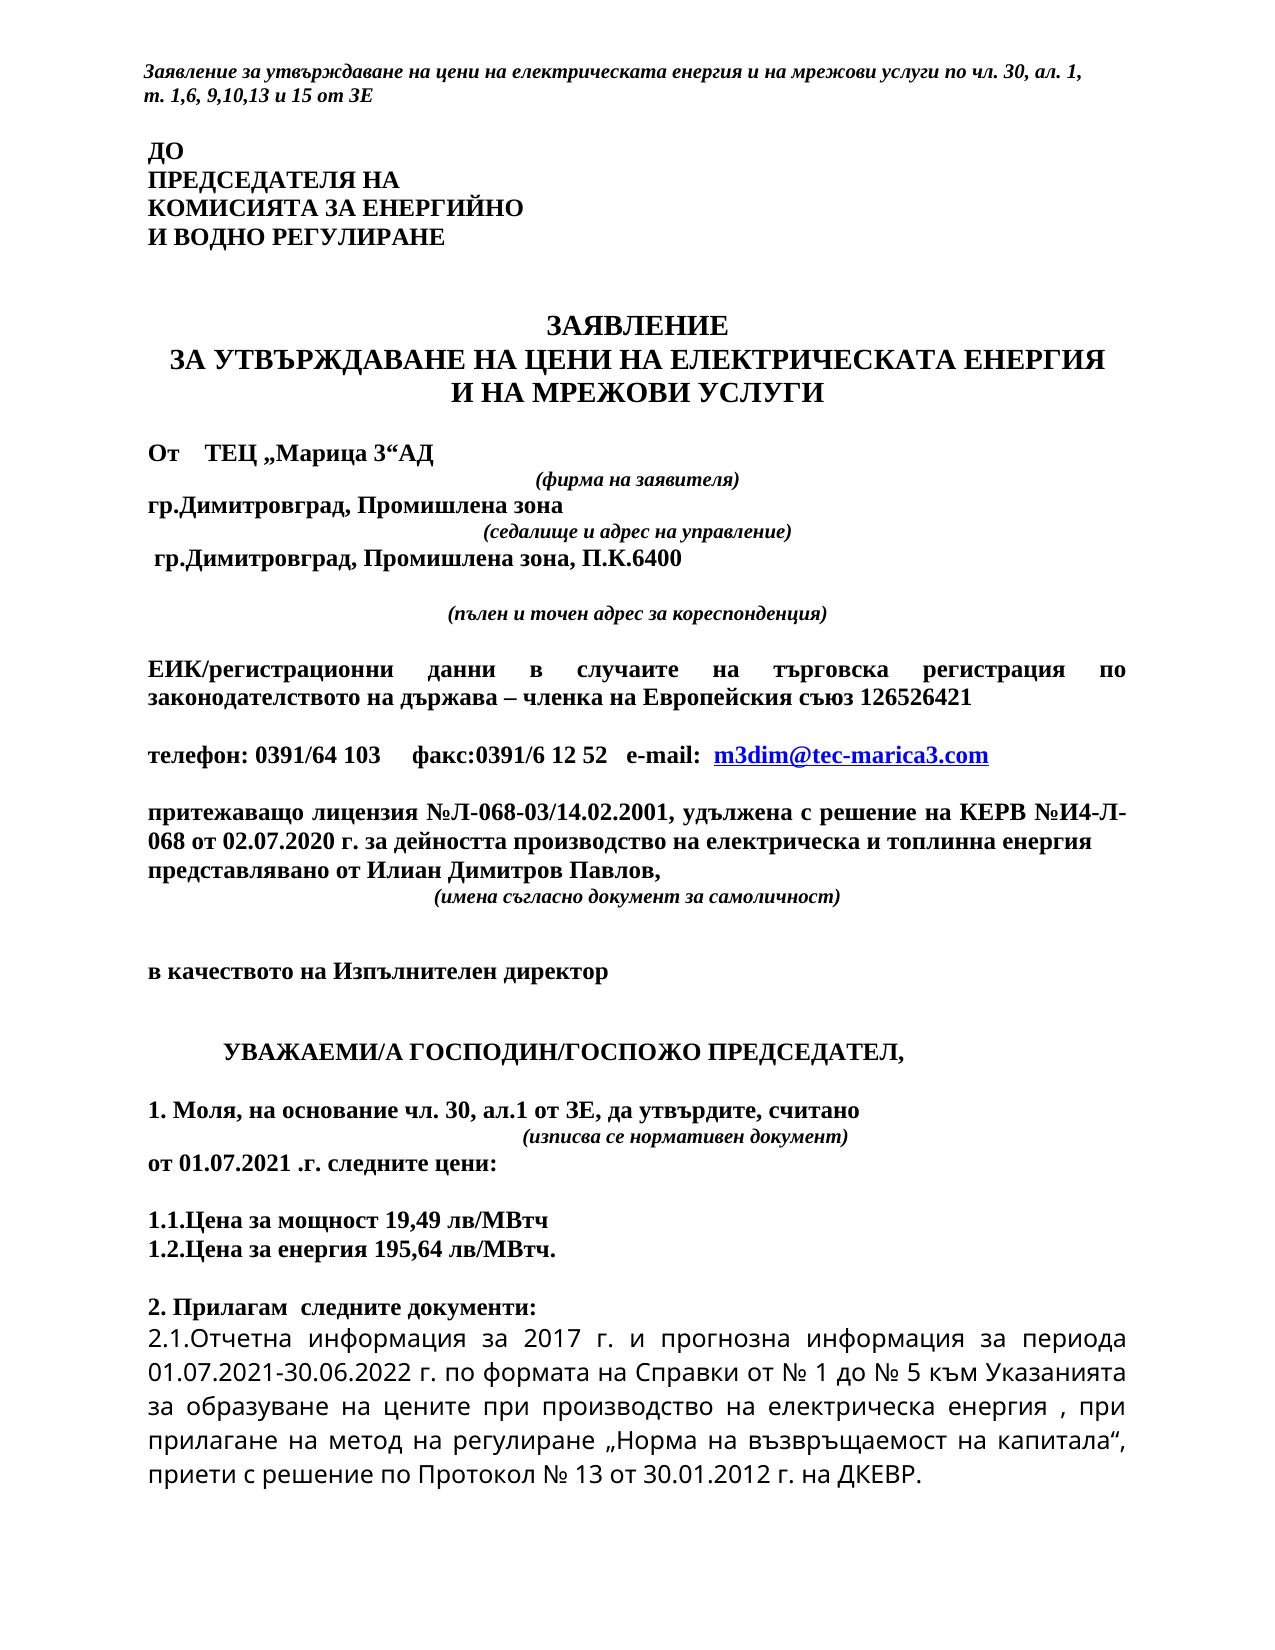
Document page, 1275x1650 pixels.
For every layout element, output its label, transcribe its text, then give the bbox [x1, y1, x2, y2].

text представлявано от Илиан Димитров Павлов, [148, 855, 1127, 884]
text 1.2.Цена за енергия 195,64 лв/МВтч. [148, 1234, 1127, 1263]
text 1.1.Цена за мощност 19,49 лв/МВтч [148, 1205, 1127, 1234]
text гр.Димитровград, Промишлена зона, П.К.6400 [148, 543, 1127, 572]
subtitle ЗАЯВЛЕНИЕ [148, 308, 1127, 342]
text притежаващо лицензия №Л-068-03/14.02.2001, удължена с решение на КЕРВ №И4-Л-068 от 02.07.2020 г. за дейността производство на електрическа и топлинна енергия [148, 797, 1127, 855]
text 1. Моля, на основание чл. 30, ал.1 от ЗЕ, да утвърдите, считано [148, 1095, 1127, 1124]
text гр.Димитровград, Промишлена зона [148, 491, 1127, 519]
table_header Заявление за утвърждаване на цени на електрическата енергия и на мрежови услуги по чл. 30, ал. 1, т. 1,6, 9,10,13 и 15 от ЗЕ [136, 59, 1122, 107]
text (имена съгласно документ за самоличност) [148, 884, 1127, 908]
text в качеството на Изпълнителен директор [148, 956, 1127, 985]
text И ВОДНО РЕГУЛИРАНЕ [148, 222, 1127, 251]
text (седалище и адрес на управление) [148, 519, 1127, 543]
text 2.1.Отчетна информация за 2017 г. и прогнозна информация за периода 01.07.2021-30.06.2022 г. по формата на Справки от № 1 до № 5 към Указанията за образуване на цените при производство на електрическа енергия , при прилагане на метод на регулиране „Норма на възвръщаемост на капитала“, приети с решение по Протокол № 13 от 30.01.2012 г. на ДКЕВР. [148, 1320, 1127, 1491]
text (изписва се нормативен документ) [148, 1124, 1127, 1148]
text УВАЖАЕМИ/А ГОСПОДИН/ГОСПОЖО ПРЕДСЕДАТЕЛ, [148, 1037, 1127, 1066]
text ДО [148, 136, 1127, 165]
text ЕИК/регистрационни данни в случаите на търговска регистрация по законодателството на държава – членка на Европейския съюз 126526421 [148, 654, 1127, 711]
text ПРЕДСЕДАТЕЛЯ НА [148, 165, 1127, 193]
text 2. Прилагам следните документи: [148, 1292, 1127, 1320]
subtitle И НА МРЕЖОВИ УСЛУГИ [148, 376, 1127, 409]
text (фирма на заявителя) [148, 467, 1127, 491]
subtitle ЗА УТВЪРЖДАВАНЕ НА ЦЕНИ НА ЕЛЕКТРИЧЕСКАТА ЕНЕРГИЯ [148, 342, 1127, 376]
text КОМИСИЯТА ЗА ЕНЕРГИЙНО [148, 193, 1127, 222]
text (пълен и точен адрес за кореспонденция) [148, 601, 1127, 625]
text от 01.07.2021 .г. следните цени: [148, 1148, 1127, 1177]
text От ТЕЦ „Марица 3“АД [148, 438, 1127, 467]
text телефон: 0391/64 103 факс:0391/6 12 52 e-mail: m3dim@tec-marica3.com [148, 740, 1127, 769]
